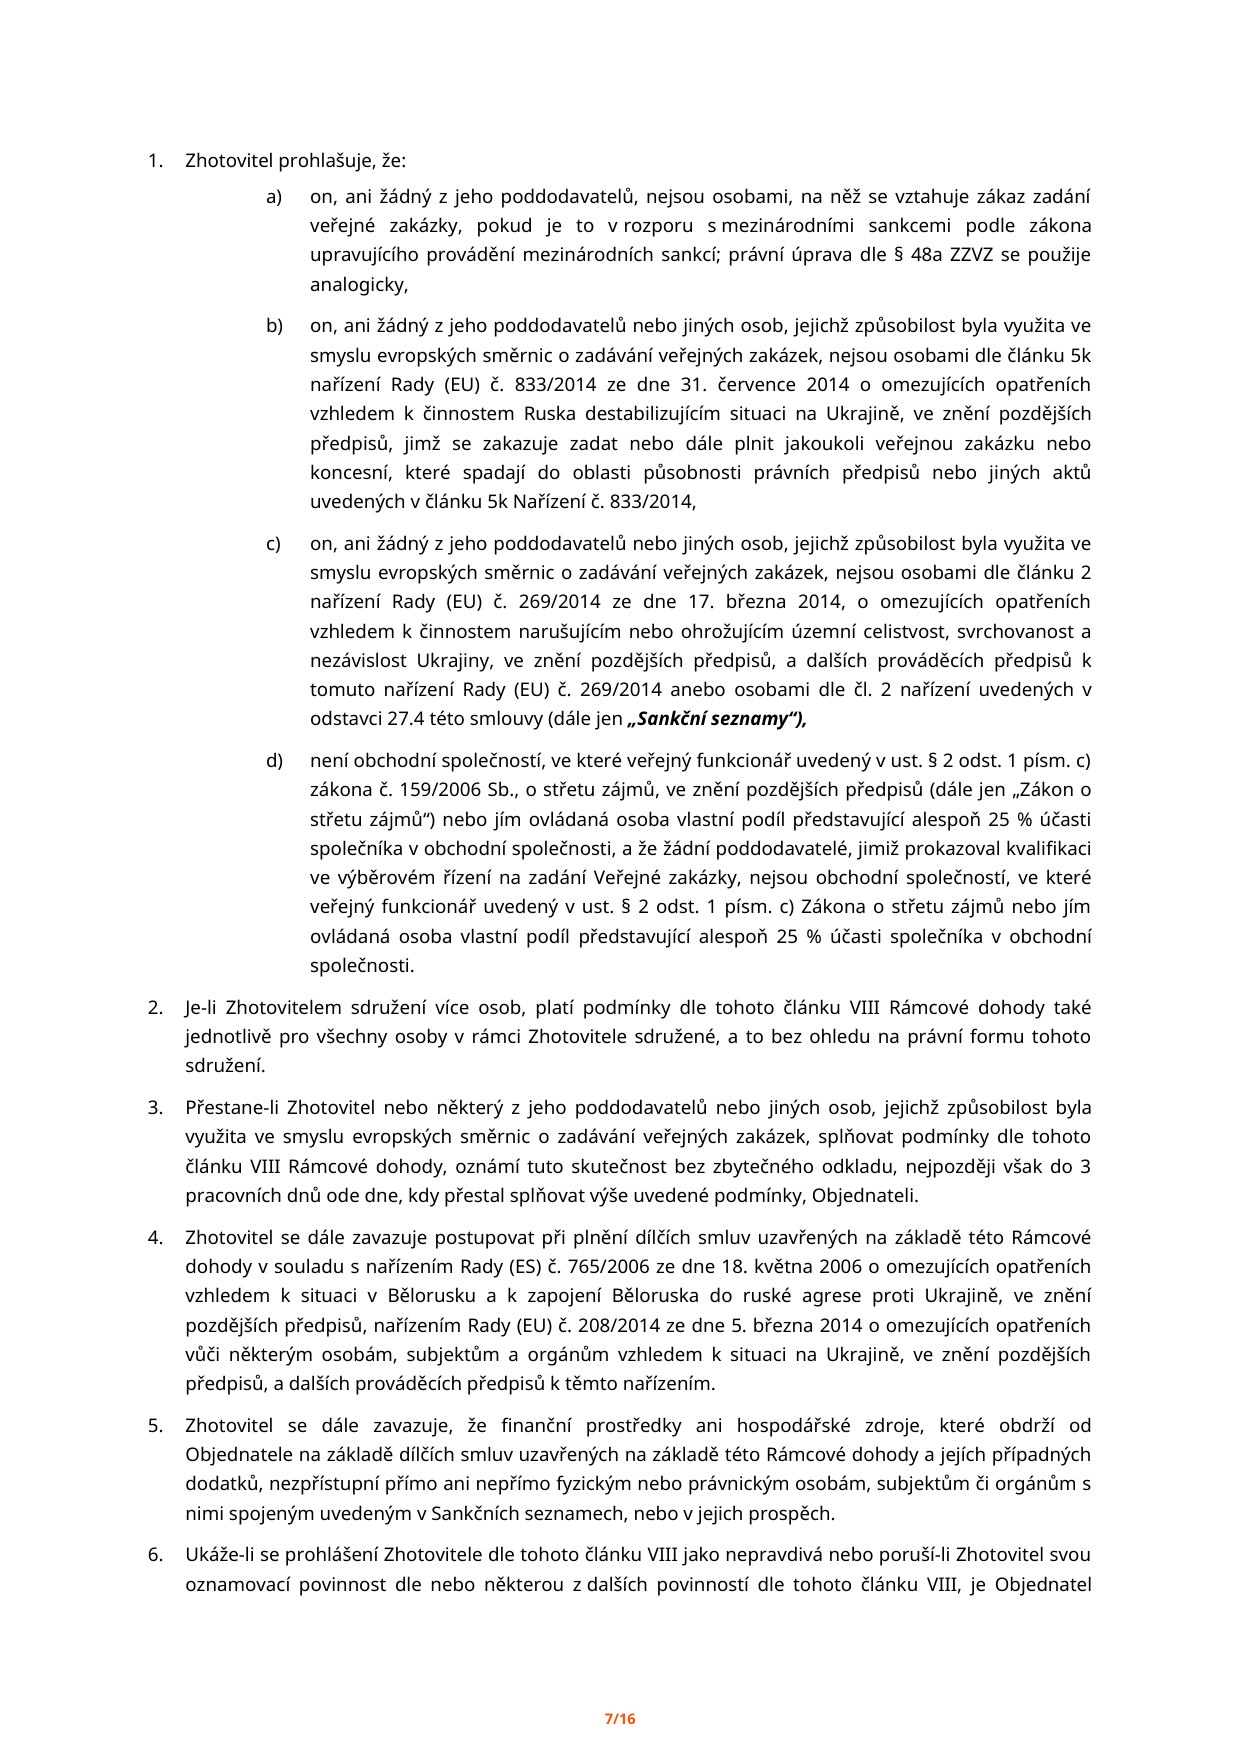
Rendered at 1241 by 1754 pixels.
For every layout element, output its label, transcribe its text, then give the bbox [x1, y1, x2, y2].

list Zhotovitel prohlašuje, že: [148, 148, 1093, 173]
list Zhotovitel se dále zavazuje postupovat při plnění dílčích smluv uzavřených na základě této Rámcové dohody v souladu s nařízením Rady (ES) č. 765/2006 ze dne 18. května 2006 o omezujících opatřeních vzhledem k situaci v Bělorusku a k zapojení Běloruska do ruské agrese proti Ukrajině, ve znění pozdějších předpisů, nařízením Rady (EU) č. 208/2014 ze dne 5. března 2014 o omezujících opatřeních vůči některým osobám, subjektům a orgánům vzhledem k situaci na Ukrajině, ve znění pozdějších předpisů, a dalších prováděcích předpisů k těmto nařízením. [148, 1224, 1093, 1396]
text on, ani žádný z jeho poddodavatelů nebo jiných osob, jejichž způsobilost byla využita ve smyslu evropských směrnic o zadávání veřejných zakázek, nejsou osobami dle článku 2 nařízení Rady (EU) č. 269/2014 ze dne 17. března 2014, o omezujících opatřeních vzhledem k činnostem narušujícím nebo ohrožujícím územní celistvost, svrchovanost a nezávislost Ukrajiny, ve znění pozdějších předpisů, a dalších prováděcích předpisů k tomuto nařízení Rady (EU) č. 269/2014 anebo osobami dle čl. 2 nařízení uvedených v odstavci 27.4 této smlouvy (dále jen „Sankční seznamy“), [266, 530, 1093, 731]
text on, ani žádný z jeho poddodavatelů, nejsou osobami, na něž se vztahuje zákaz zadání veřejné zakázky, pokud je to v rozporu s mezinárodními sankcemi podle zákona upravujícího provádění mezinárodních sankcí; právní úprava dle § 48a ZZVZ se použije analogicky, [266, 183, 1093, 296]
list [148, 1542, 1093, 1597]
list Zhotovitel se dále zavazuje, že finanční prostředky ani hospodářské zdroje, které obdrží od Objednatele na základě dílčích smluv uzavřených na základě této Rámcové dohody a jejích případných dodatků, nezpřístupní přímo ani nepřímo fyzickým nebo právnickým osobám, subjektům či orgánům s nimi spojeným uvedeným v Sankčních seznamech, nebo v jejich prospěch. [148, 1412, 1093, 1526]
text není obchodní společností, ve které veřejný funkcionář uvedený v ust. § 2 odst. 1 písm. c) zákona č. 159/2006 Sb., o střetu zájmů, ve znění pozdějších předpisů (dále jen „Zákon o střetu zájmů“) nebo jím ovládaná osoba vlastní podíl představující alespoň 25 % účasti společníka v obchodní společnosti, a že žádní poddodavatelé, jimiž prokazoval kvalifikaci ve výběrovém řízení na zadání Veřejné zakázky, nejsou obchodní společností, ve které veřejný funkcionář uvedený v ust. § 2 odst. 1 písm. c) Zákona o střetu zájmů nebo jím ovládaná osoba vlastní podíl představující alespoň 25 % účasti společníka v obchodní společnosti. [266, 747, 1093, 978]
text on, ani žádný z jeho poddodavatelů nebo jiných osob, jejichž způsobilost byla využita ve smyslu evropských směrnic o zadávání veřejných zakázek, nejsou osobami dle článku 5k nařízení Rady (EU) č. 833/2014 ze dne 31. července 2014 o omezujících opatřeních vzhledem k činnostem Ruska destabilizujícím situaci na Ukrajině, ve znění pozdějších předpisů, jimž se zakazuje zadat nebo dále plnit jakoukoli veřejnou zakázku nebo koncesní, které spadají do oblasti působnosti právních předpisů nebo jiných aktů uvedených v článku 5k Nařízení č. 833/2014, [266, 313, 1093, 514]
list Je-li Zhotovitelem sdružení více osob, platí podmínky dle tohoto článku VIII Rámcové dohody také jednotlivě pro všechny osoby v rámci Zhotovitele sdružené, a to bez ohledu na právní formu tohoto sdružení. [148, 994, 1093, 1078]
list Přestane-li Zhotovitel nebo některý z jeho poddodavatelů nebo jiných osob, jejichž způsobilost byla využita ve smyslu evropských směrnic o zadávání veřejných zakázek, splňovat podmínky dle tohoto článku VIII Rámcové dohody, oznámí tuto skutečnost bez zbytečného odkladu, nejpozději však do 3 pracovních dnů ode dne, kdy přestal splňovat výše uvedené podmínky, Objednateli. [148, 1094, 1093, 1208]
